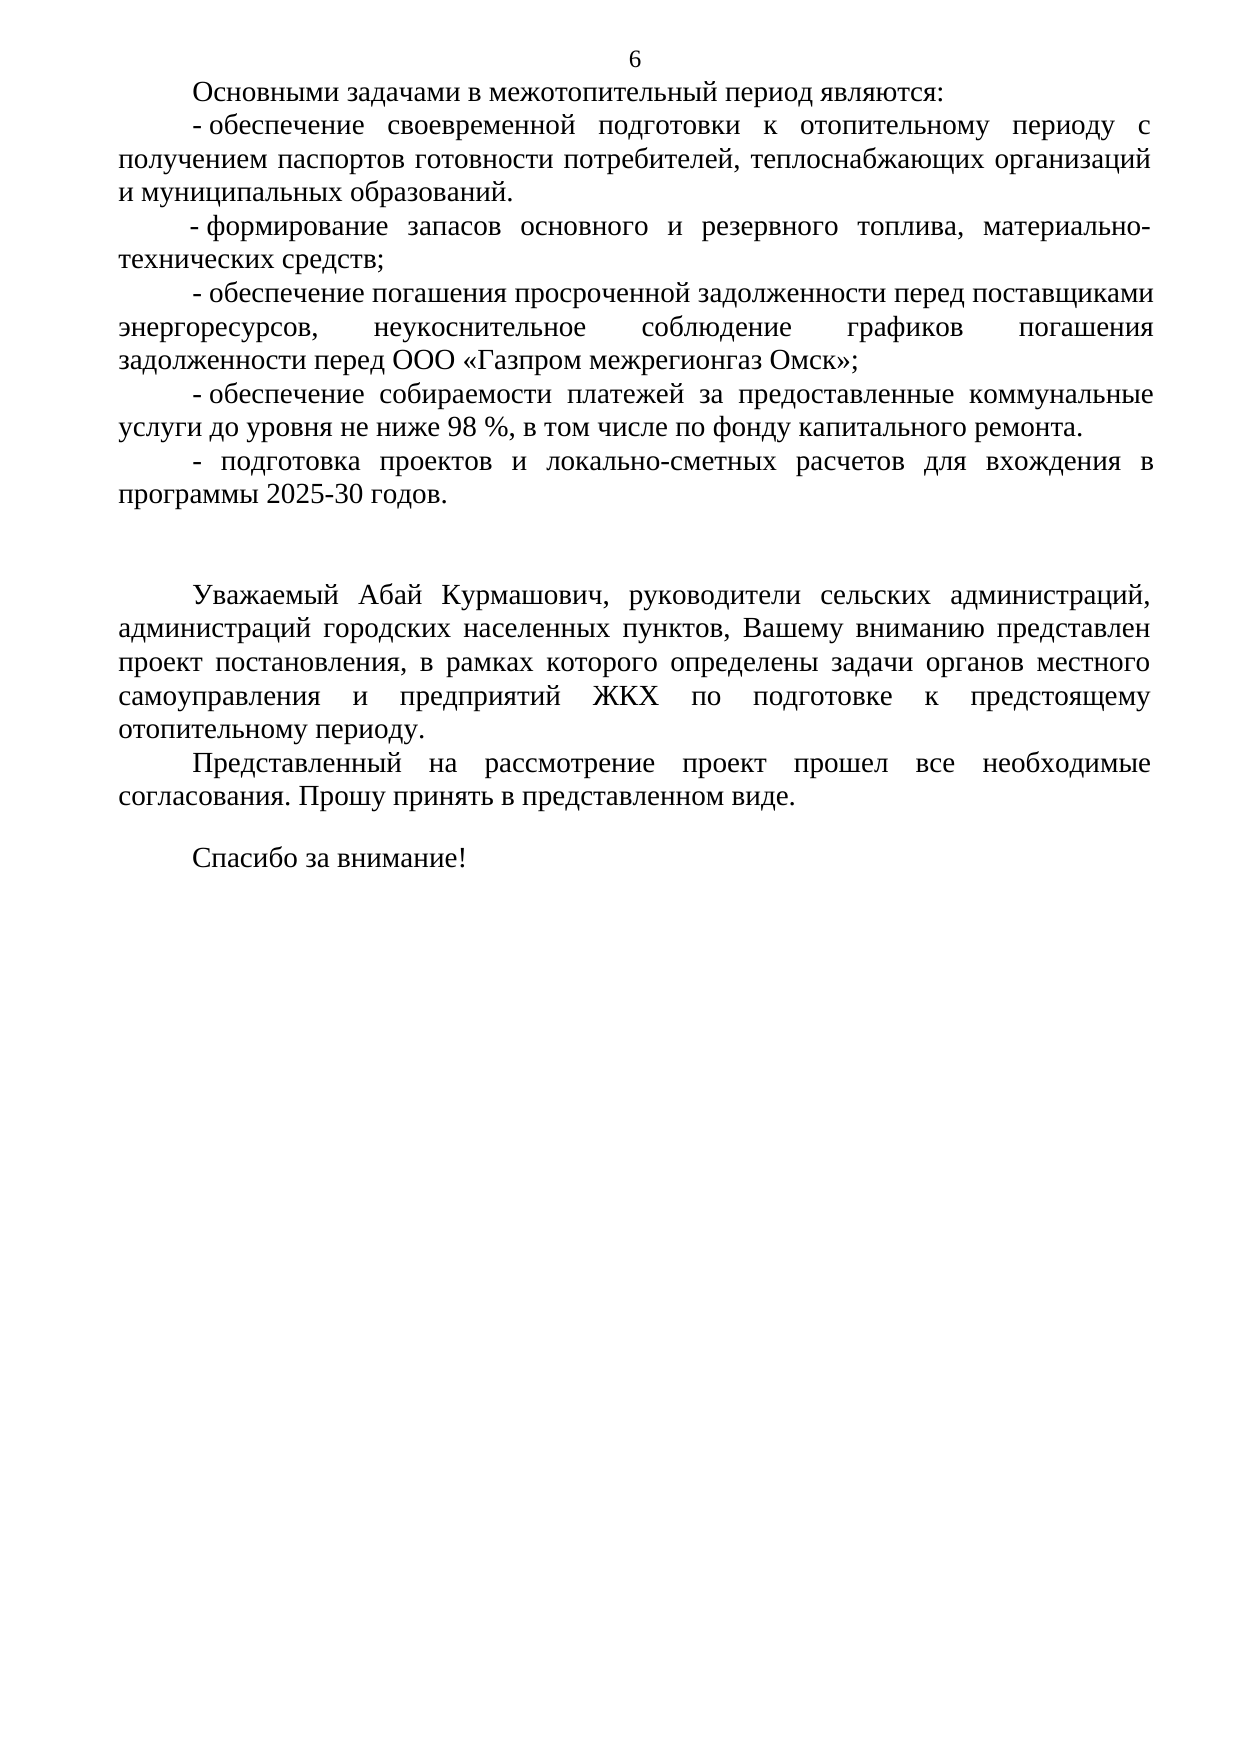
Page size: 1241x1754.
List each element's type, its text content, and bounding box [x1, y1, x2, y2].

text - обеспечение своевременной подготовки к отопительному периоду с получением паспортов готовности потребителей, теплоснабжающих организаций и муниципальных образований. [118, 107, 1152, 208]
text Основными задачами в межотопительный период являются: [118, 74, 1152, 107]
text - обеспечение погашения просроченной задолженности перед поставщиками энергоресурсов, неукоснительное соблюдение графиков погашения задолженности перед ООО «Газпром межрегионгаз Омск»; [118, 275, 1155, 376]
text - обеспечение собираемости платежей за предоставленные коммунальные услуги до уровня не ниже 98 %, в том числе по фонду капитального ремонта. [118, 376, 1155, 443]
text Представленный на рассмотрение проект прошел все необходимые согласования. Прошу принять в представленном виде. [118, 745, 1152, 812]
text - подготовка проектов и локально-сметных расчетов для вхождения в программы 2025-30 годов. [118, 443, 1155, 510]
text Уважаемый Абай Курмашович, руководители сельских администраций, администраций городских населенных пунктов, Вашему вниманию представлен проект постановления, в рамках которого определены задачи органов местного самоуправления и предприятий ЖКХ по подготовке к предстоящему отопительному периоду. [118, 577, 1152, 745]
text - формирование запасов основного и резервного топлива, материально-технических средств; [118, 208, 1152, 275]
text Спасибо за внимание! [118, 841, 1151, 874]
